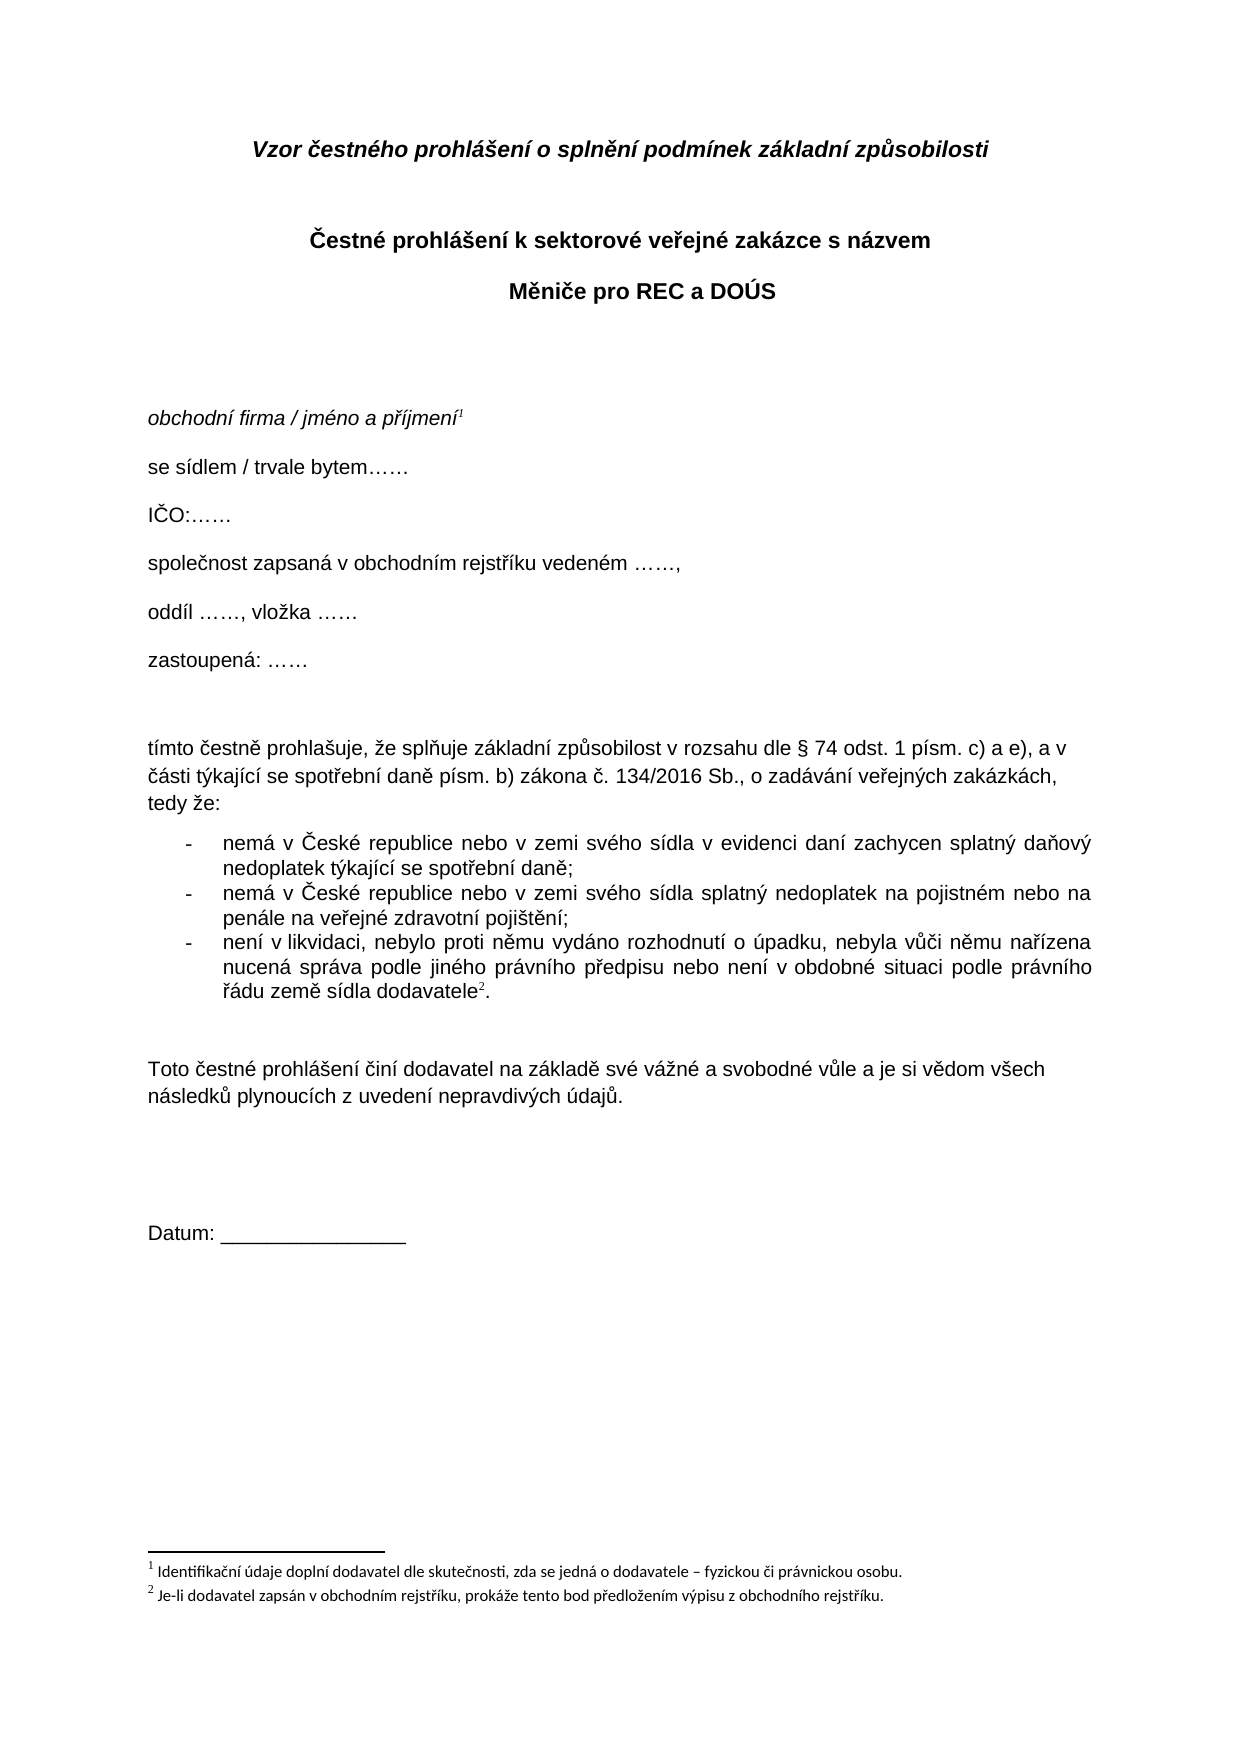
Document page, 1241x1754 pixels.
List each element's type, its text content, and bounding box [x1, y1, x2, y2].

text oddíl ……, vložka …… [148, 599, 1093, 623]
text se sídlem / trvale bytem…… [148, 454, 1093, 478]
text společnost zapsaná v obchodním rejstříku vedeném ……, [148, 551, 1093, 575]
text zastoupená: …… [148, 648, 1093, 672]
text obchodní firma / jméno a příjmení [148, 406, 1093, 430]
text tímto čestně prohlašuje, že splňuje základní způsobilost v rozsahu dle § 74 odst. 1 písm. c) a e), a v části týkající se spotřební daně písm. b) zákona č. 134/2016 Sb., o zadávání veřejných zakázkách, tedy že: [148, 736, 1093, 815]
text Toto čestné prohlášení činí dodavatel na základě své vážné a svobodné vůle a je si vědom všech následků plynoucích z uvedení nepravdivých údajů. [148, 1057, 1093, 1108]
text Měniče pro REC a DOÚS [148, 278, 1137, 304]
list nemá v České republice nebo v zemi svého sídla v evidenci daní zachycen splatný daňový nedoplatek týkající se spotřební daně; [185, 831, 1093, 880]
text IČO:…… [148, 503, 1093, 527]
text Datum: ________________ [148, 1221, 1093, 1245]
list není v likvidaci, nebylo proti němu vydáno rozhodnutí o úpadku, nebyla vůči němu nařízena nucená správa podle jiného právního předpisu nebo není v obdobné situaci podle právního řádu země sídla dodavatele. [185, 930, 1093, 1003]
text Čestné prohlášení k sektorové veřejné zakázce s názvem [148, 227, 1093, 253]
list nemá v České republice nebo v zemi svého sídla splatný nedoplatek na pojistném nebo na penále na veřejné zdravotní pojištění; [185, 881, 1093, 929]
